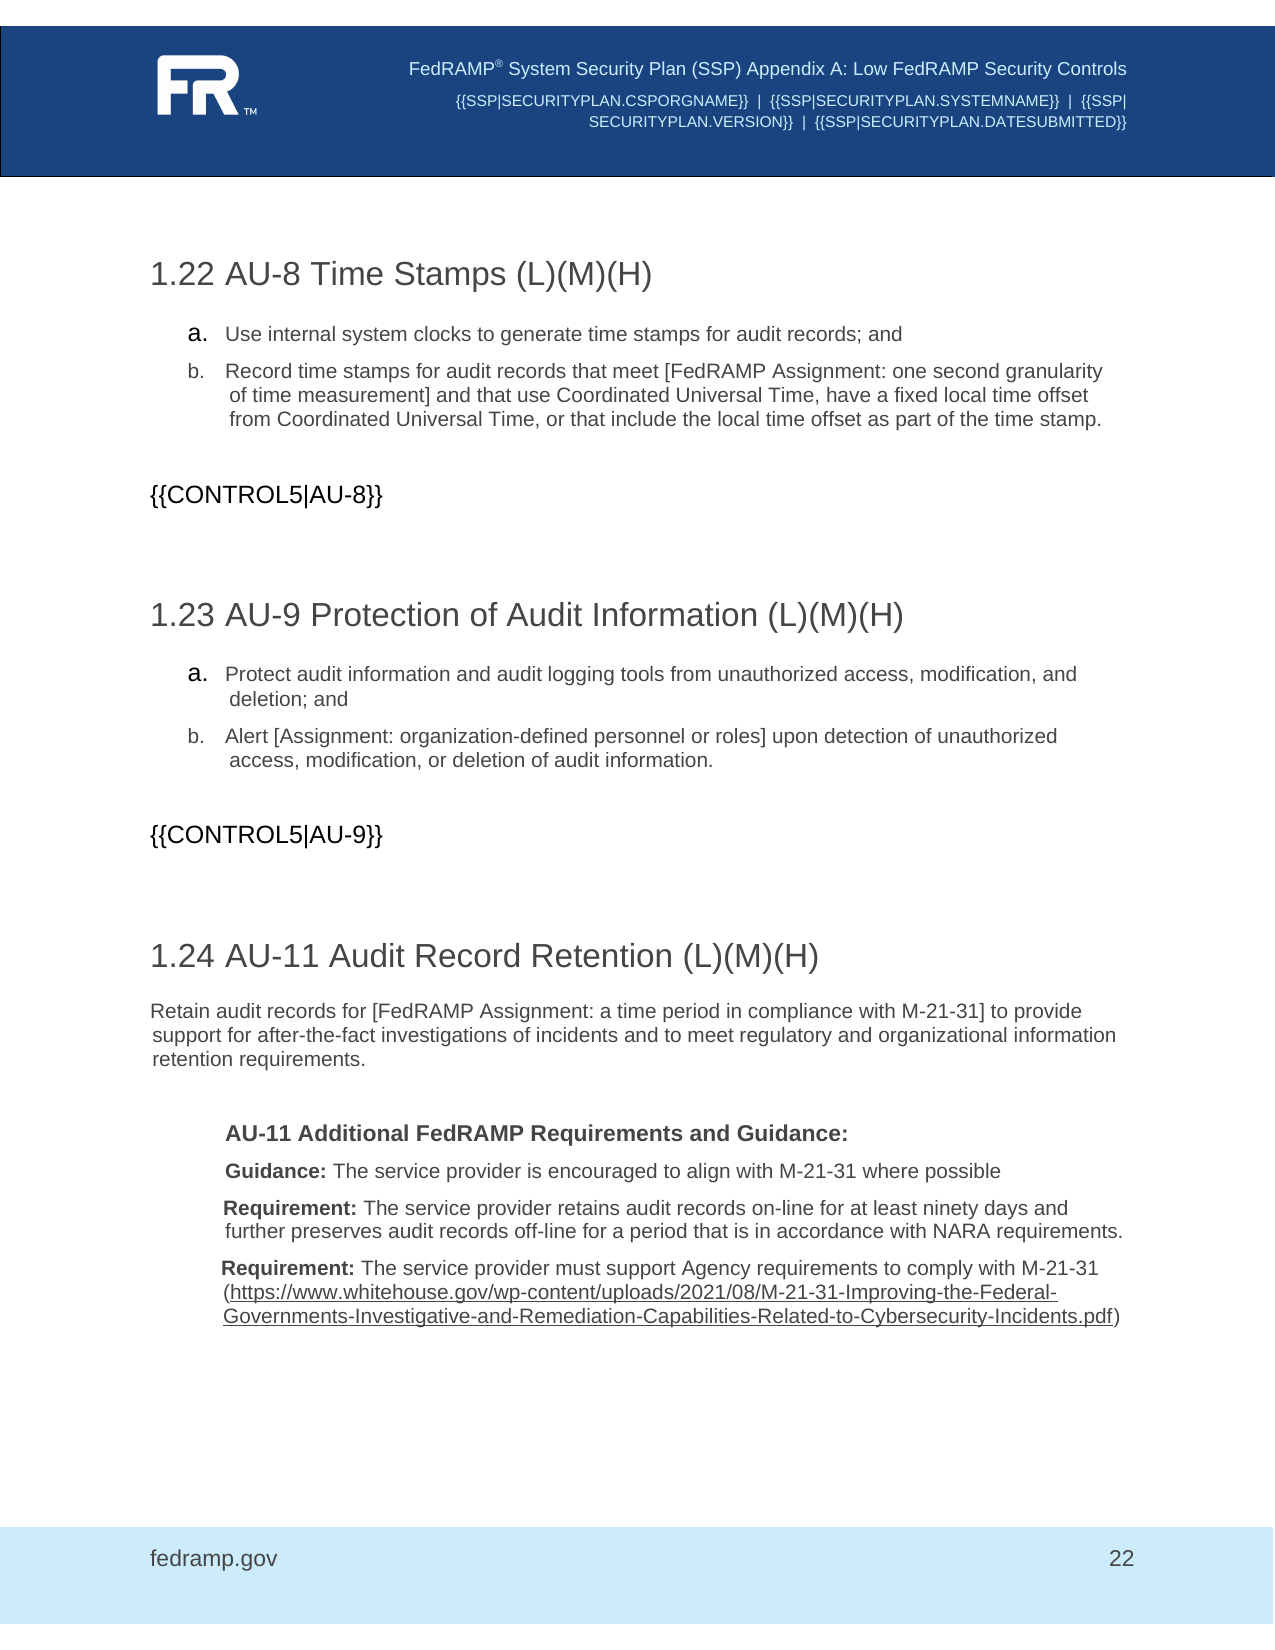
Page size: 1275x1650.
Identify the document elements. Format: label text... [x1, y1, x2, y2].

text b. Record time stamps for audit records that meet [FedRAMP Assignment: one second granularity of time measurement] and that use Coordinated Universal Time, have a fixed local time offset from Coordinated Universal Time, or that include the local time offset as part of the time stamp. [150, 359, 1125, 431]
picture [157, 55, 257, 115]
text {{CONTROL5|AU-9}} [150, 821, 1125, 849]
text Retain audit records for [FedRAMP Assignment: a time period in compliance with M-21-31] to provide support for after-the-fact investigations of incidents and to meet regulatory and organizational information retention requirements. [150, 999, 1125, 1071]
subtitle AU-8 Time Stamps (L)(M)(H) [150, 254, 1125, 293]
subtitle AU-9 Protection of Audit Information (L)(M)(H) [150, 595, 1125, 633]
text a. Protect audit information and audit logging tools from unauthorized access, modification, and deletion; and [150, 658, 1125, 711]
text AU-11 Additional FedRAMP Requirements and Guidance: [150, 1120, 1125, 1146]
text Requirement: The service provider retains audit records on-line for at least ninety days and further preserves audit records off-line for a period that is in accordance with NARA requirements. [223, 1195, 1125, 1243]
text Guidance: The service provider is encouraged to align with M-21-31 where possible [150, 1159, 1125, 1183]
text {{CONTROL5|AU-8}} [150, 480, 1125, 508]
text b. Alert [Assignment: organization-defined personnel or roles] upon detection of unauthorized access, modification, or deletion of audit information. [150, 724, 1125, 772]
text a. Use internal system clocks to generate time stamps for audit records; and [150, 318, 1125, 346]
subtitle AU-11 Audit Record Retention (L)(M)(H) [150, 936, 1125, 974]
text Requirement: The service provider must support Agency requirements to comply with M-21-31 (https://www.whitehouse.gov/wp-content/uploads/2021/08/M-21-31-Improving-the-Federal-Governments-Investigative-and-Remediation-Capabilities-Related-to-Cybersecurity-Incidents.pdf) [221, 1256, 1125, 1328]
